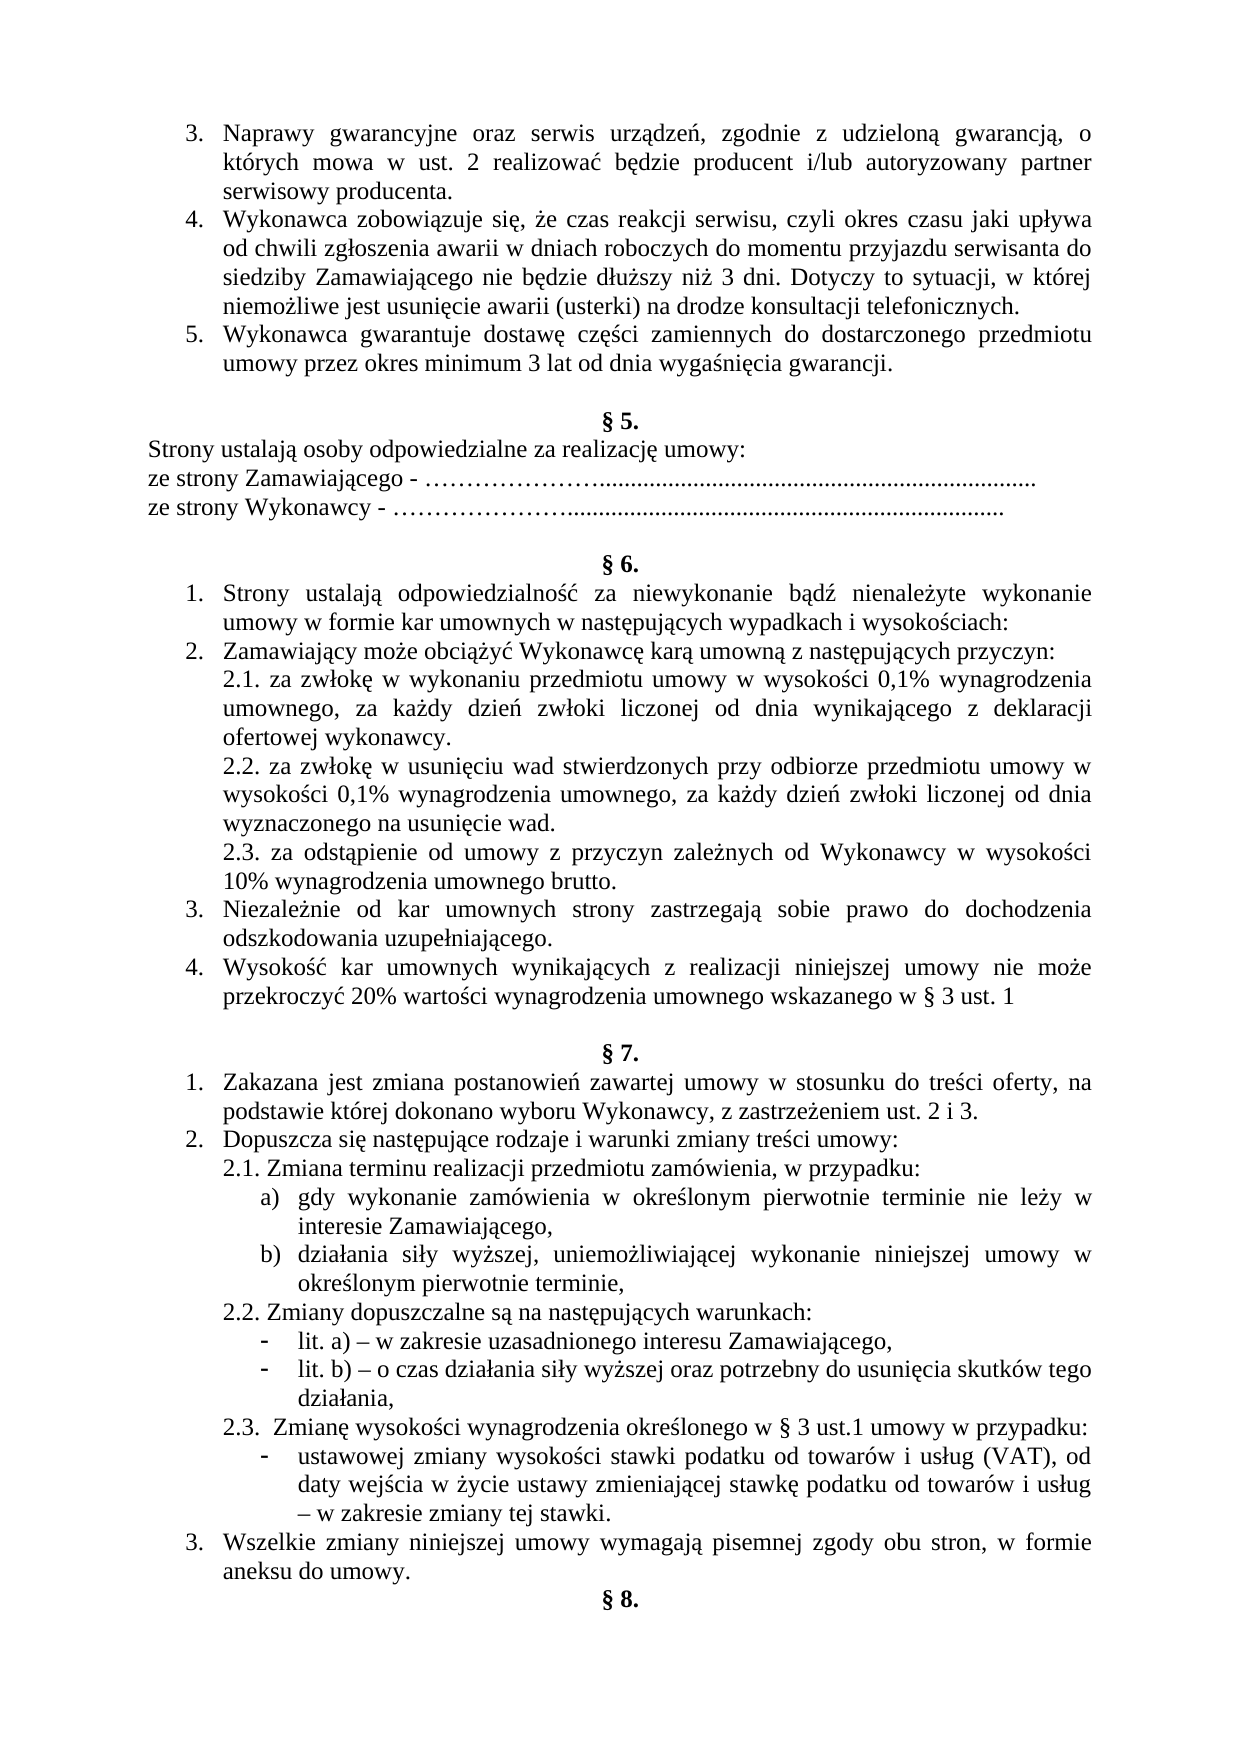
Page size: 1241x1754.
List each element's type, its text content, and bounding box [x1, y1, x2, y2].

list Wykonawca gwarantuje dostawę części zamiennych do dostarczonego przedmiotu umowy przez okres minimum 3 lat od dnia wygaśnięcia gwarancji. [185, 319, 1093, 377]
text Strony ustalają osoby odpowiedzialne za realizację umowy: [148, 434, 1093, 463]
list Zakazana jest zmiana postanowień zawartej umowy w stosunku do treści oferty, na podstawie której dokonano wyboru Wykonawcy, z zastrzeżeniem ust. 2 i 3. [185, 1067, 1093, 1124]
text § 6. [148, 549, 1093, 578]
list 2.3. za odstąpienie od umowy z przyczyn zależnych od Wykonawcy w wysokości 10% wynagrodzenia umownego brutto. [223, 837, 1093, 894]
list 2.3. Zmianę wysokości wynagrodzenia określonego w § 3 ust.1 umowy w przypadku: [223, 1412, 1093, 1441]
list 2.2. za zwłokę w usunięciu wad stwierdzonych przy odbiorze przedmiotu umowy w wysokości 0,1% wynagrodzenia umownego, za każdy dzień zwłoki liczonej od dnia wyznaczonego na usunięcie wad. [223, 751, 1093, 837]
list lit. b) – o czas działania siły wyższej oraz potrzebny do usunięcia skutków tego działania, [260, 1354, 1093, 1412]
list ustawowej zmiany wysokości stawki podatku od towarów i usług (VAT), od daty wejścia w życie ustawy zmieniającej stawkę podatku od towarów i usług – w zakresie zmiany tej stawki. [260, 1441, 1093, 1527]
list gdy wykonanie zamówienia w określonym pierwotnie terminie nie leży w interesie Zamawiającego, [260, 1182, 1093, 1239]
list Dopuszcza się następujące rodzaje i warunki zmiany treści umowy: [185, 1124, 1093, 1153]
list Naprawy gwarancyjne oraz serwis urządzeń, zgodnie z udzieloną gwarancją, o których mowa w ust. 2 realizować będzie producent i/lub autoryzowany partner serwisowy producenta. [185, 118, 1093, 204]
list lit. a) – w zakresie uzasadnionego interesu Zamawiającego, [260, 1326, 1093, 1354]
text ze strony Wykonawcy - …………………...................................................................... [148, 492, 1093, 521]
list działania siły wyższej, uniemożliwiającej wykonanie niniejszej umowy w określonym pierwotnie terminie, [260, 1239, 1093, 1297]
list 2.1. za zwłokę w wykonaniu przedmiotu umowy w wysokości 0,1% wynagrodzenia umownego, za każdy dzień zwłoki liczonej od dnia wynikającego z deklaracji ofertowej wykonawcy. [223, 664, 1093, 751]
list Strony ustalają odpowiedzialność za niewykonanie bądź nienależyte wykonanie umowy w formie kar umownych w następujących wypadkach i wysokościach: [185, 578, 1093, 636]
list 2.1. Zmiana terminu realizacji przedmiotu zamówienia, w przypadku: [223, 1153, 1093, 1182]
list Zamawiający może obciążyć Wykonawcę karą umowną z następujących przyczyn: [185, 636, 1093, 664]
text § 7. [148, 1038, 1093, 1067]
list Niezależnie od kar umownych strony zastrzegają sobie prawo do dochodzenia odszkodowania uzupełniającego. [185, 894, 1093, 952]
list Wysokość kar umownych wynikających z realizacji niniejszej umowy nie może przekroczyć 20% wartości wynagrodzenia umownego wskazanego w § 3 ust. 1 [185, 952, 1093, 1009]
text § 8. [148, 1584, 1093, 1613]
list Wykonawca zobowiązuje się, że czas reakcji serwisu, czyli okres czasu jaki upływa od chwili zgłoszenia awarii w dniach roboczych do momentu przyjazdu serwisanta do siedziby Zamawiającego nie będzie dłuższy niż 3 dni. Dotyczy to sytuacji, w której niemożliwe jest usunięcie awarii (usterki) na drodze konsultacji telefonicznych. [185, 204, 1093, 319]
text § 5. [148, 406, 1093, 434]
list 2.2. Zmiany dopuszczalne są na następujących warunkach: [223, 1297, 1093, 1326]
list Wszelkie zmiany niniejszej umowy wymagają pisemnej zgody obu stron, w formie aneksu do umowy. [185, 1527, 1093, 1584]
text ze strony Zamawiającego - …………………...................................................................... [148, 463, 1093, 492]
